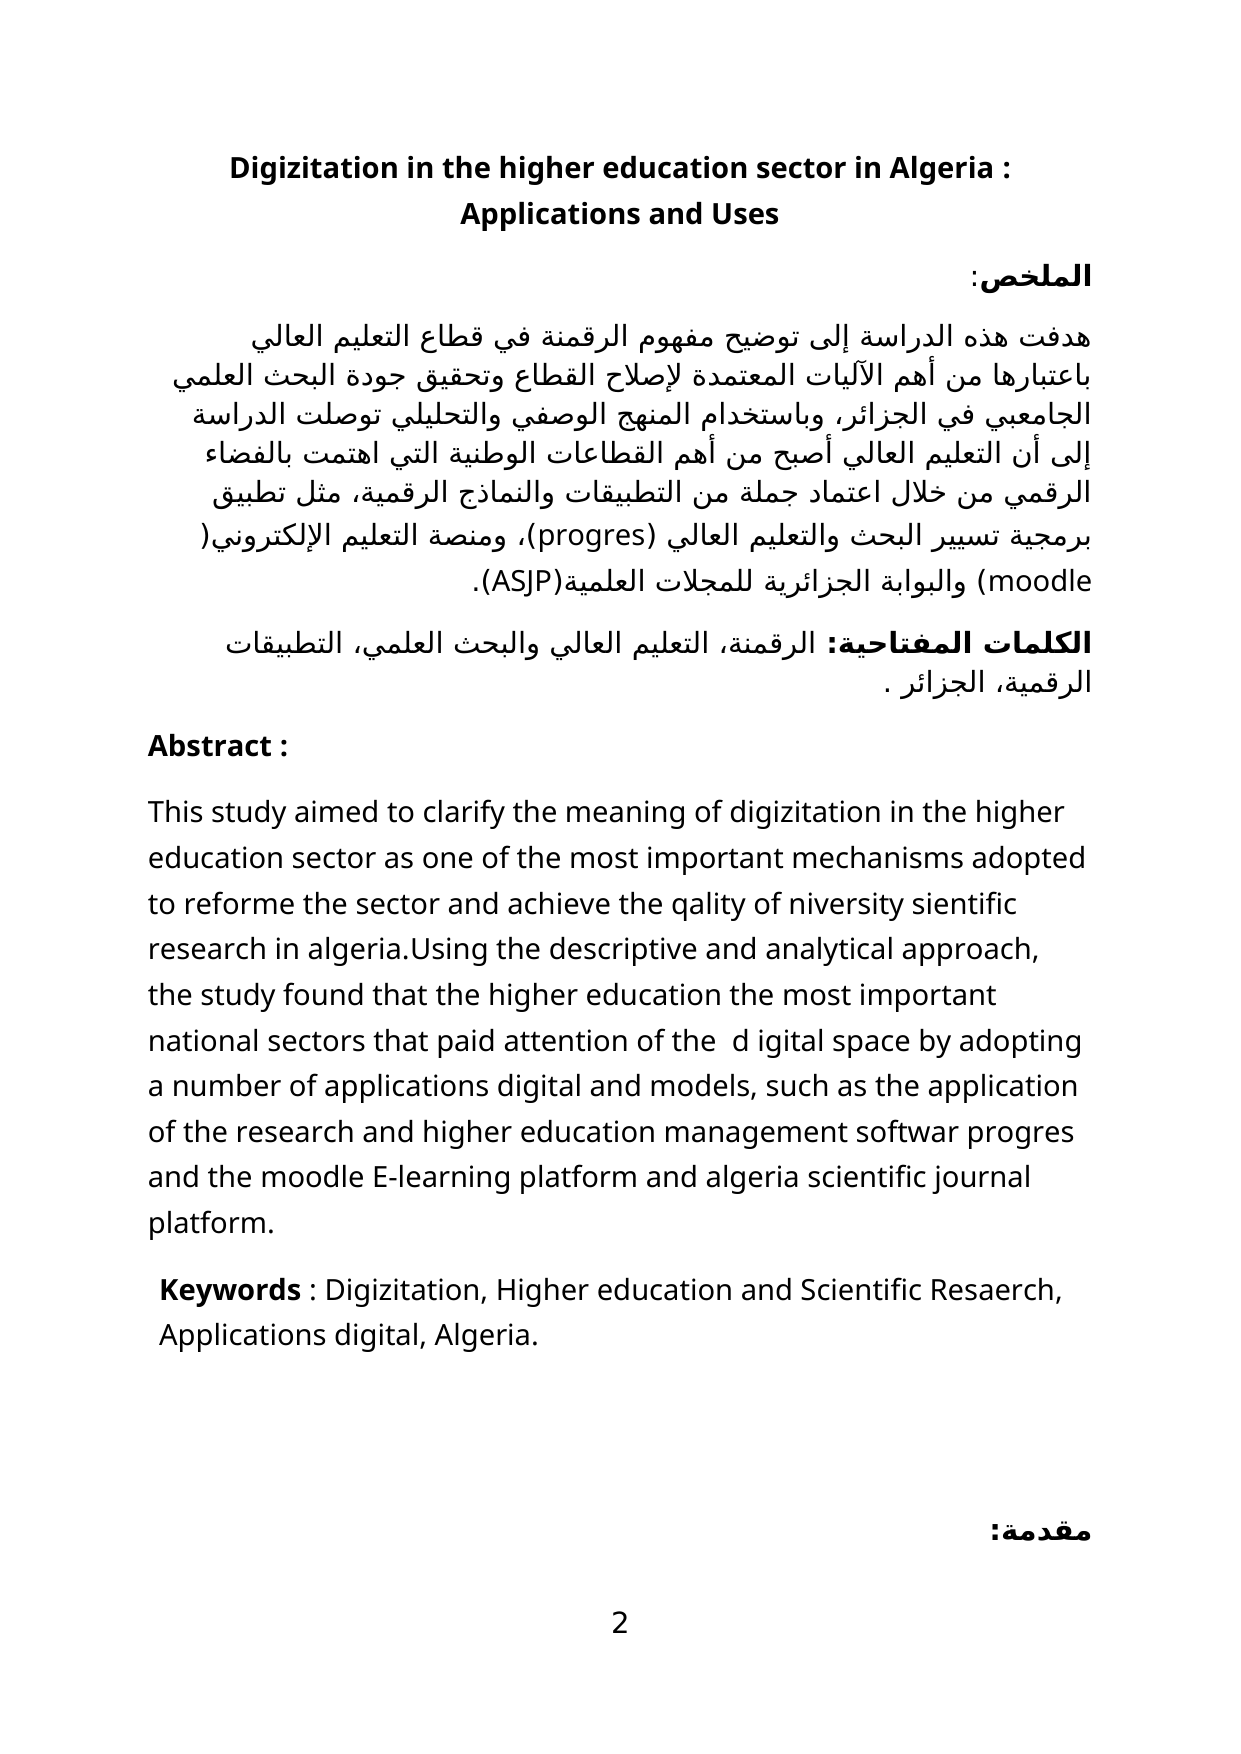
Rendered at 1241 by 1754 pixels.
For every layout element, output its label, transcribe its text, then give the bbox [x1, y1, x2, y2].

text مقدمة: [148, 1513, 1092, 1547]
text Abstract : [148, 725, 1092, 765]
text Digizitation in the higher education sector in Algeria : Applications and Uses [148, 148, 1092, 233]
text الملخص: [148, 260, 1092, 294]
text الكلمات المفتاحية: الرقمنة، التعليم العالي والبحث العلمي، التطبيقات الرقمية، الجزائر . [148, 626, 1092, 699]
text هدفت هذه الدراسة إلى توضيح مفهوم الرقمنة في قطاع التعليم العالي باعتبارها من أهم الآليات المعتمدة لإصلاح القطاع وتحقيق جودة البحث العلمي الجامعبي في الجزائر، وباستخدام المنهج الوصفي والتحليلي توصلت الدراسة إلى أن التعليم العالي أصبح من أهم القطاعات الوطنية التي اهتمت بالفضاء الرقمي من خلال اعتماد جملة من التطبيقات والنماذج الرقمية، مثل تطبيق برمجية تسيير البحث والتعليم العالي (progres)، ومنصة التعليم الإلكتروني(moodle) والبوابة الجزائرية للمجلات العلمية(ASJP). [148, 319, 1092, 600]
text This study aimed to clarify the meaning of digizitation in the higher education sector as one of the most important mechanisms adopted to reforme the sector and achieve the qality of niversity sientific research in algeria.Using the descriptive and analytical approach, the study found that the higher education the most important national sectors that paid attention of the d igital space by adopting a number of applications digital and models, such as the application of the research and higher education management softwar progres and the moodle E-learning platform and algeria scientific journal platform. [148, 792, 1092, 1242]
table_header Keywords : Digizitation, Higher education and Scientific Resaerch, Applications digital, Algeria. [148, 1269, 1092, 1513]
